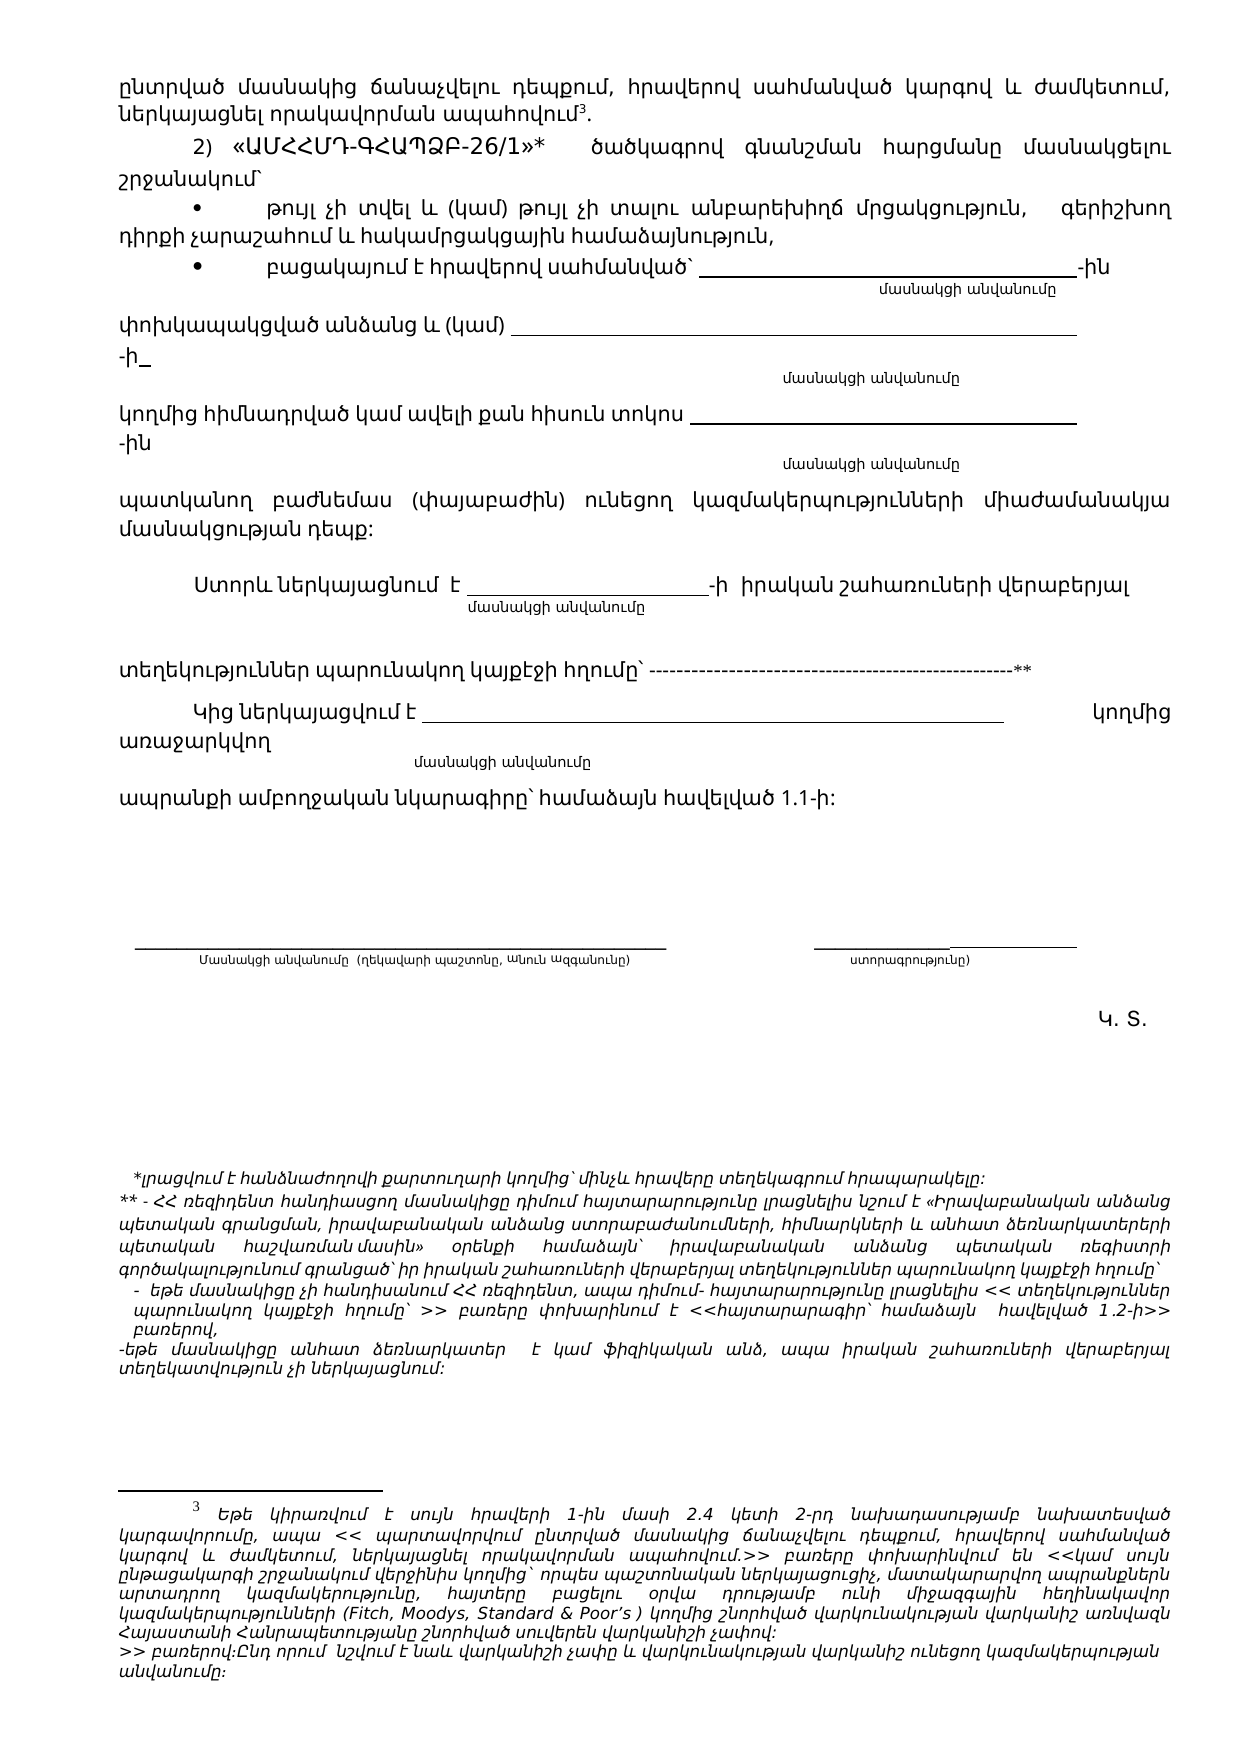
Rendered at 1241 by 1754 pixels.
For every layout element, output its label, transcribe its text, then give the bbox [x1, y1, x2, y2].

text *լրացվում է հանձնաժողովի քարտուղարի կողմից` մինչև հրավերը տեղեկագրում հրապարակելը: [118, 1167, 1171, 1190]
text ապրանքի ամբողջական նկարագիրը՝ համաձայն հավելված 1.1-ի: [118, 783, 1171, 812]
list թույլ չի տվել և (կամ) թույլ չի տալու անբարեխիղճ մրցակցություն, գերիշխող դիրքի չարաշահում և հակամրցակցային համաձայնություն, [118, 193, 1171, 250]
text Կից ներկայացվում է կողմից առաջարկվող [118, 697, 1171, 754]
text փոխկապակցված անձանց և (կամ) -ի [118, 310, 1171, 370]
text տեղեկություններ պարունակող կայքէջի հղումը՝ ----------------------------------------------------** [118, 655, 1171, 683]
text ** - ՀՀ ռեզիդենտ հանդիասցող մասնակիցը դիմում հայտարարությունը լրացնելիս նշում է «Իրավաբանական անձանց պետական գրանցման, իրավաբանական անձանց ստորաբաժանումների, հիմնարկների և անհատ ձեռնարկատերերի պետական հաշվառման մասին» օրենքի համաձայն՝ իրավաբանական անձանց պետական ռեգիստրի գործակալությունում գրանցած՝ իր իրական շահառուների վերաբերյալ տեղեկություններ պարունակող կայքէջի հղումը՝ [118, 1190, 1171, 1281]
text մասնակցի անվանումը [118, 281, 1171, 310]
list բացակայում է հրավերով սահմանված` -ին [118, 250, 1171, 281]
text Ստորև ներկայացնում է -ի իրական շահառուների վերաբերյալ [193, 571, 1171, 599]
text մասնակցի անվանումը [118, 754, 1171, 783]
text մասնակցի անվանումը [118, 456, 1171, 485]
text -եթե մասնակիցը անհատ ձեռնարկատեր է կամ ֆիզիկական անձ, ապա իրական շահառուների վերաբերյալ տեղեկատվություն չի ներկայացնում: [118, 1340, 1171, 1378]
text կողմից հիմնադրված կամ ավելի քան հիսուն տոկոս -ին [118, 399, 1171, 456]
text մասնակցի անվանումը [118, 599, 1171, 628]
text - եթե մասնակիցը չի հանդիսանում ՀՀ ռեզիդենտ, ապա դիմում- հայտարարությունը լրացնելիս << տեղեկություններ պարունակող կայքէջի հղումը՝ >> բառերը փոխարինում է <<հայտարարագիր՝ համաձայն հավելված 1.2-ի>> բառերով, [133, 1281, 1171, 1340]
text մասնակցի անվանումը [118, 370, 1171, 399]
text ___________________________________________________ _____________ Մասնակցի անվանումը (ղեկավարի պաշտոնը, անուն ազգանունը) ստորագրությունը) [118, 926, 1171, 978]
text 2) «ԱՄՀՀՄԴ-ԳՀԱՊՁԲ-26/1»* ծածկագրով գնանշման հարցմանը մասնակցելու շրջանակում` [118, 128, 1171, 193]
text պատկանող բաժնեմաս (փայաբաժին) ունեցող կազմակերպությունների միաժամանակյա մասնակցության դեպք: [118, 485, 1171, 542]
text ընտրված մասնակից ճանաչվելու դեպքում, հրավերով սահմանված կարգով և ժամկետում, ներկայացնել որակավորման ապահովում. [118, 75, 1171, 128]
text Կ. Տ. [118, 1007, 1171, 1031]
